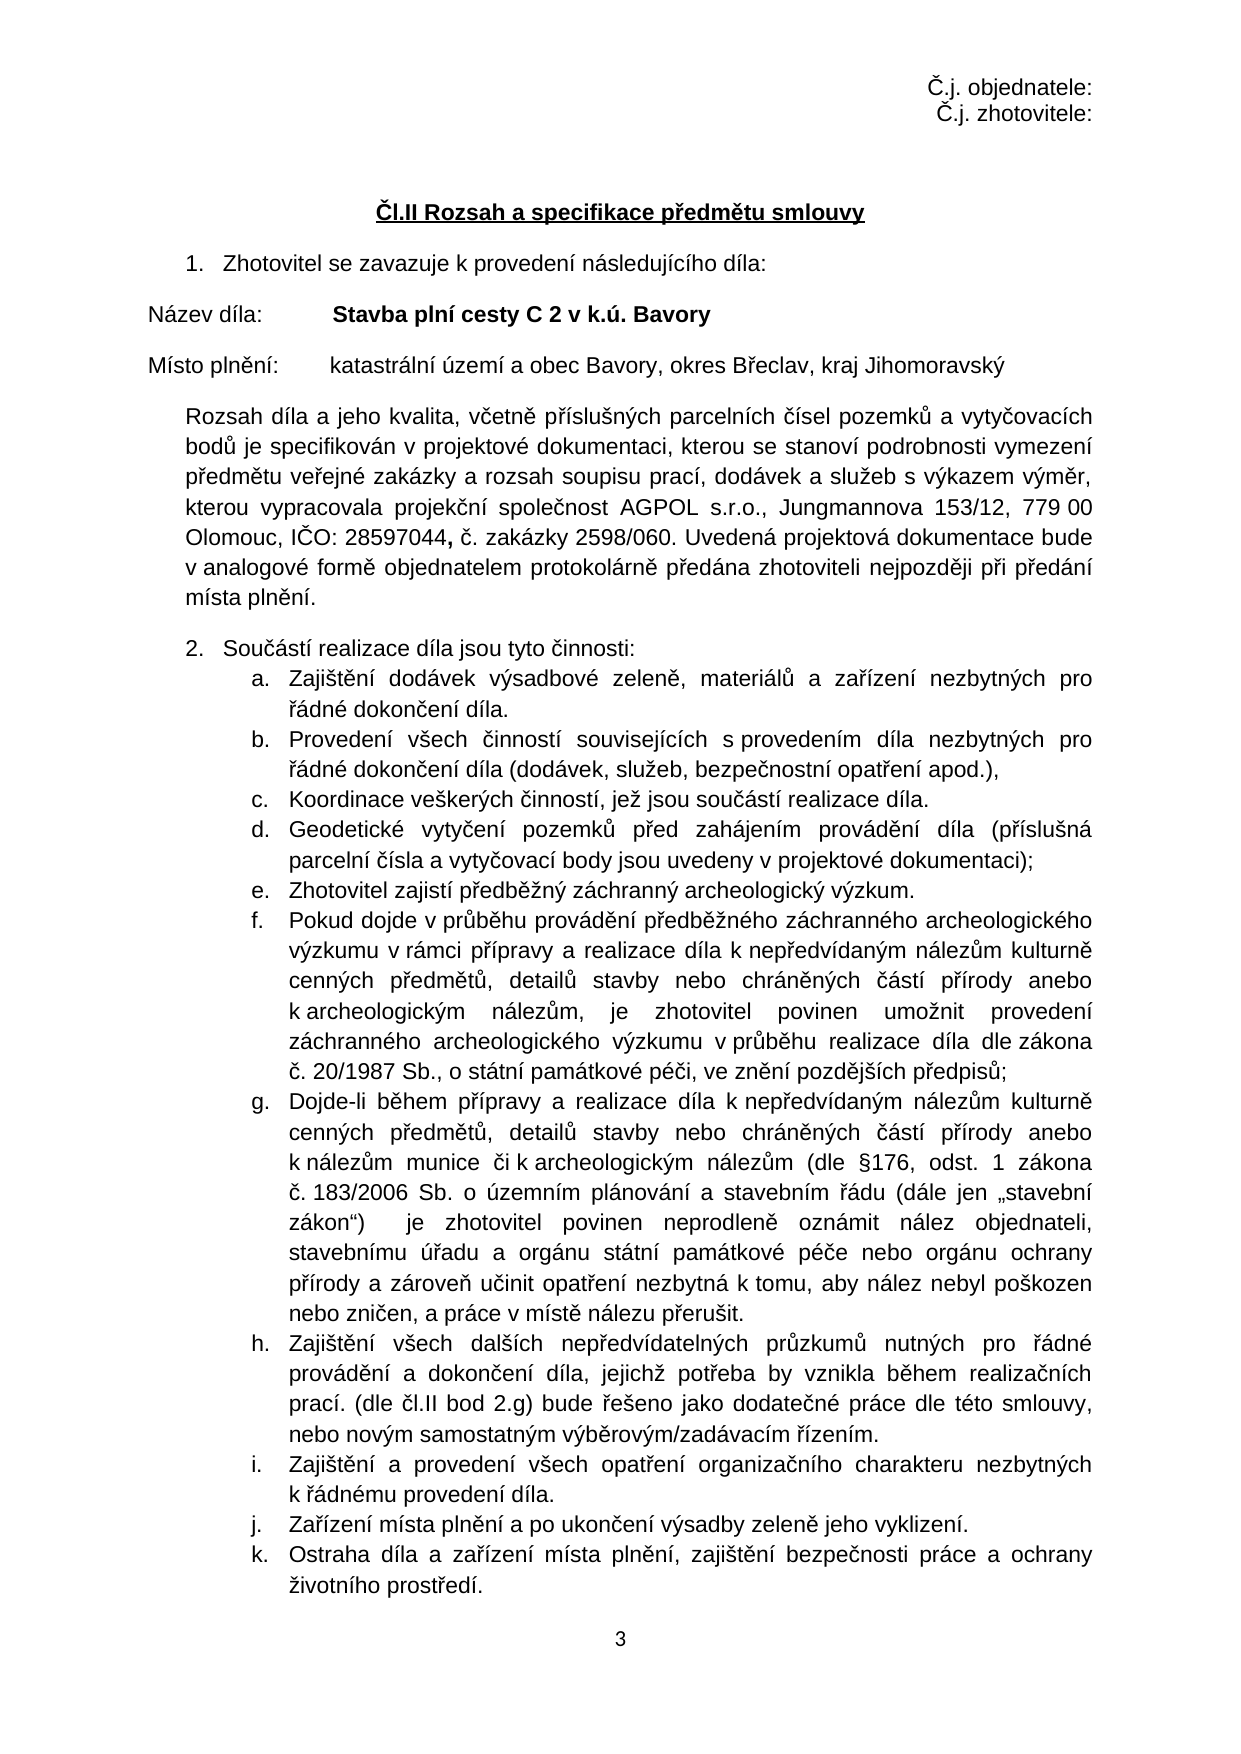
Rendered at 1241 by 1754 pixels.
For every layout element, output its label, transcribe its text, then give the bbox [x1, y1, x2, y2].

list Zhotovitel zajistí předběžný záchranný archeologický výzkum. [251, 877, 1093, 903]
text Název díla: Stavba plní cesty C 2 v k.ú. Bavory [148, 301, 1093, 327]
text Rozsah díla a jeho kvalita, včetně příslušných parcelních čísel pozemků a vytyčovacích bodů je specifikován v projektové dokumentaci, kterou se stanoví podrobnosti vymezení předmětu veřejné zakázky a rozsah soupisu prací, dodávek a služeb s výkazem výměr, kterou vypracovala projekční společnost AGPOL s.r.o., Jungmannova 153/12, 779 00 Olomouc, IČO: 28597044, č. zakázky 2598/060. Uvedená projektová dokumentace bude v analogové formě objednatelem protokolárně předána zhotoviteli nejpozději při předání místa plnění. [185, 403, 1093, 610]
text Čl.II Rozsah a specifikace předmětu smlouvy [148, 199, 1093, 225]
list Zajištění všech dalších nepředvídatelných průzkumů nutných pro řádné provádění a dokončení díla, jejichž potřeba by vznikla během realizačních prací. (dle čl.II bod 2.g) bude řešeno jako dodatečné práce dle této smlouvy, nebo novým samostatným výběrovým/zadávacím řízením. [251, 1330, 1093, 1447]
list Provedení všech činností souvisejících s provedením díla nezbytných pro řádné dokončení díla (dodávek, služeb, bezpečnostní opatření apod.), [251, 726, 1093, 782]
list Ostraha díla a zařízení místa plnění, zajištění bezpečnosti práce a ochrany životního prostředí. [251, 1541, 1093, 1598]
list Koordinace veškerých činností, jež jsou součástí realizace díla. [251, 786, 1093, 812]
list Zařízení místa plnění a po ukončení výsadby zeleně jeho vyklizení. [251, 1511, 1093, 1537]
text Místo plnění: katastrální území a obec Bavory, okres Břeclav, kraj Jihomoravský [148, 352, 1093, 378]
list Geodetické vytyčení pozemků před zahájením provádění díla (příslušná parcelní čísla a vytyčovací body jsou uvedeny v projektové dokumentaci); [251, 816, 1093, 873]
list Zajištění dodávek výsadbové zeleně, materiálů a zařízení nezbytných pro řádné dokončení díla. [251, 665, 1093, 722]
list Pokud dojde v průběhu provádění předběžného záchranného archeologického výzkumu v rámci přípravy a realizace díla k nepředvídaným nálezům kulturně cenných předmětů, detailů stavby nebo chráněných částí přírody anebo k archeologickým nálezům, je zhotovitel povinen umožnit provedení záchranného archeologického výzkumu v průběhu realizace díla dle zákona č. 20/1987 Sb., o státní památkové péči, ve znění pozdějších předpisů; [251, 907, 1093, 1084]
list Součástí realizace díla jsou tyto činnosti: [185, 635, 1093, 661]
list Dojde-li během přípravy a realizace díla k nepředvídaným nálezům kulturně cenných předmětů, detailů stavby nebo chráněných částí přírody anebo k nálezům munice či k archeologickým nálezům (dle §176, odst. 1 zákona č. 183/2006 Sb. o územním plánování a stavebním řádu (dále jen „stavební zákon“) je zhotovitel povinen neprodleně oznámit nález objednateli, stavebnímu úřadu a orgánu státní památkové péče nebo orgánu ochrany přírody a zároveň učinit opatření nezbytná k tomu, aby nález nebyl poškozen nebo zničen, a práce v místě nálezu přerušit. [251, 1088, 1093, 1326]
list Zajištění a provedení všech opatření organizačního charakteru nezbytných k řádnému provedení díla. [251, 1451, 1093, 1507]
list Zhotovitel se zavazuje k provedení následujícího díla: [185, 250, 1093, 276]
